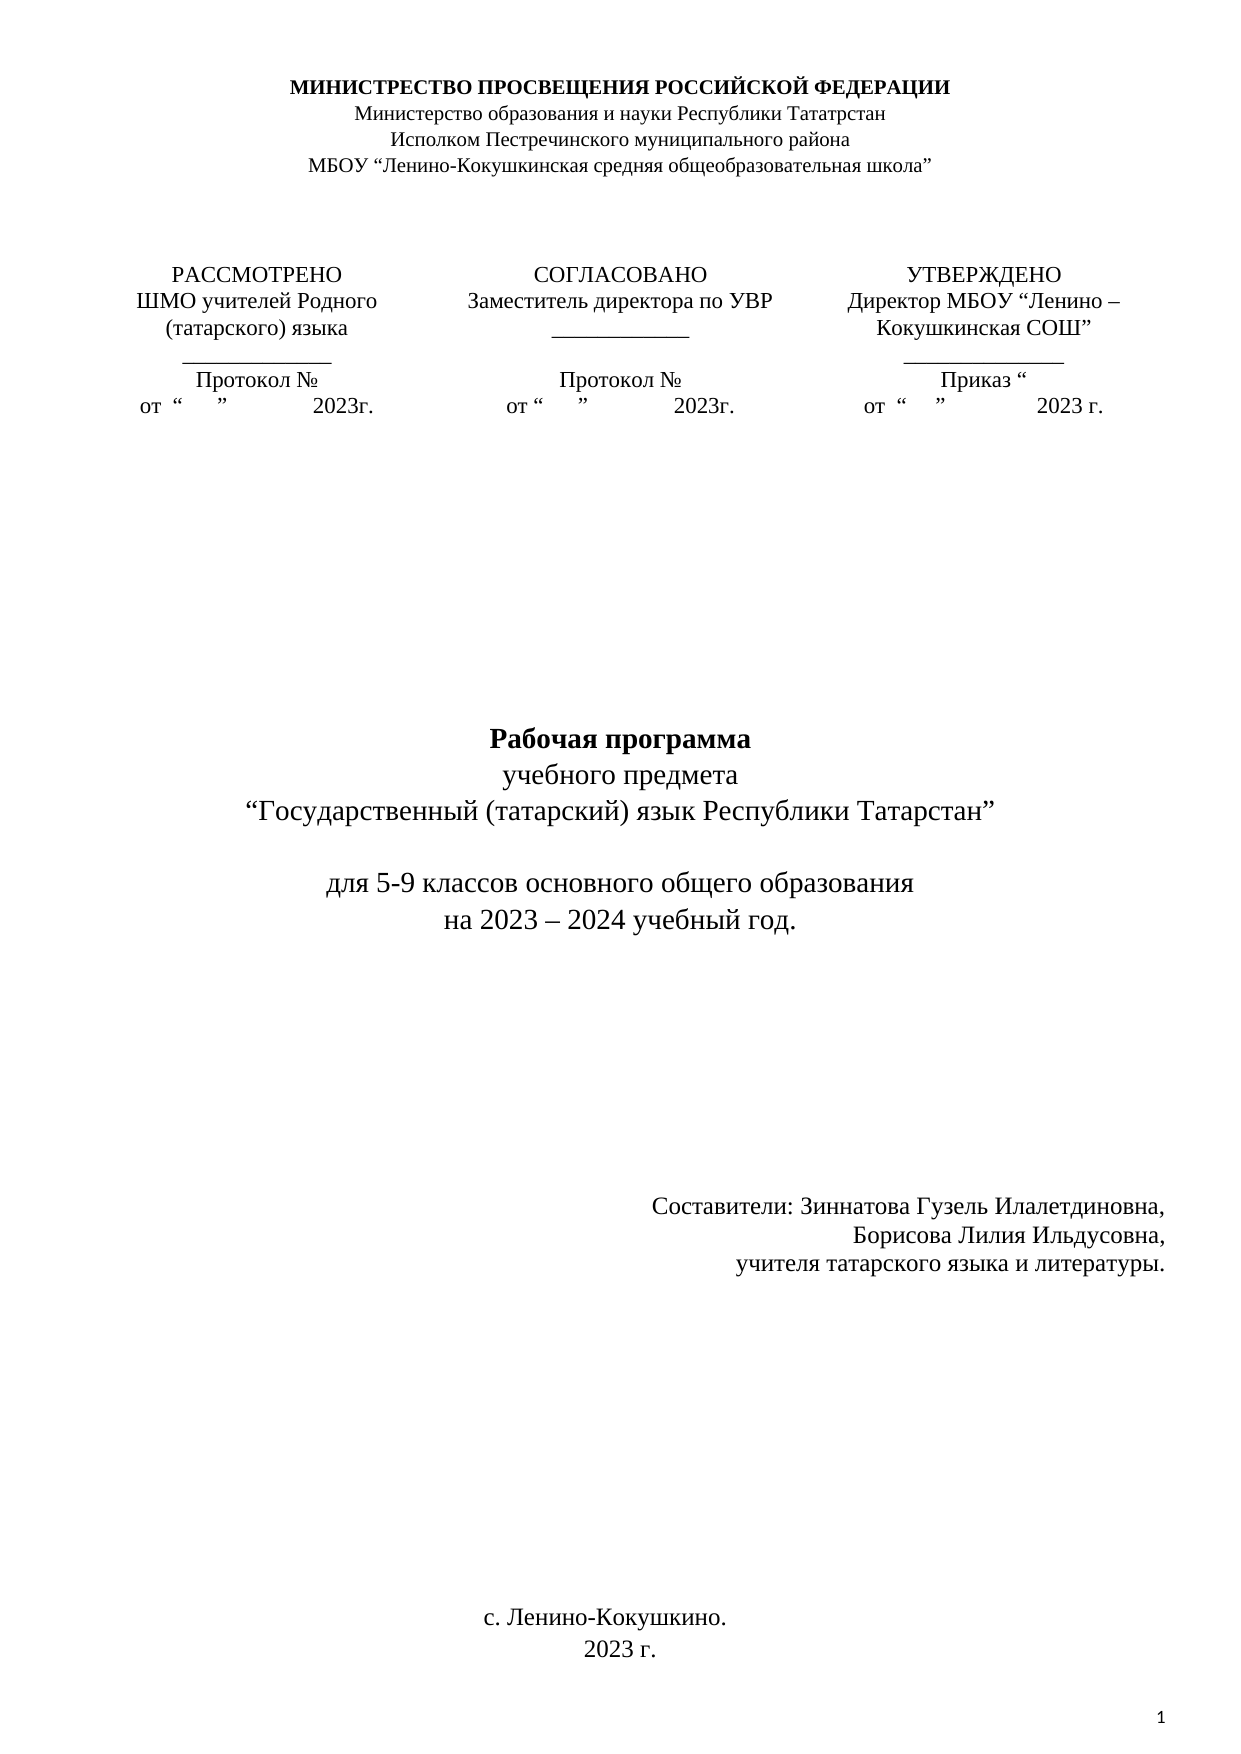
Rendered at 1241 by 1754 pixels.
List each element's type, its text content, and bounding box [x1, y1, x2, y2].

text учителя татарского языка и литературы. [75, 1248, 1165, 1277]
text для 5-9 классов основного общего образования [75, 866, 1165, 899]
table_header РАССМОТРЕНО ШМО учителей Родного (татарского) языка _____________ Протокол № от “ ” 2023г. [75, 261, 438, 419]
text МБОУ “Ленино-Кокушкинская средняя общеобразовательная школа” [75, 153, 1165, 177]
text Исполком Пестречинского муниципального района [75, 127, 1165, 151]
text 2023 г. [75, 1634, 1165, 1663]
text МИНИСТРЕСТВО ПРОСВЕЩЕНИЯ РОССИЙСКОЙ ФЕДЕРАЦИИ [75, 75, 1165, 99]
text Министерство образования и науки Республики Тататрстан [75, 101, 1165, 125]
text Борисова Лилия Ильдусовна, [75, 1220, 1165, 1248]
text Рабочая программа [75, 721, 1165, 754]
text Составители: Зиннатова Гузель Илалетдиновна, [75, 1191, 1165, 1220]
text на 2023 – 2024 учебный год. [75, 902, 1165, 935]
text “Государственный (татарский) язык Республики Татарстан” [75, 793, 1165, 827]
table_header УТВЕРЖДЕНО Директор МБОУ “Ленино – Кокушкинская СОШ” ______________ Приказ “ от “ ” 2023 г. [802, 261, 1165, 419]
text учебного предмета [75, 757, 1165, 791]
table_header СОГЛАСОВАНО Заместитель директора по УВР ____________ Протокол № от “ ” 2023г. [439, 261, 802, 419]
text с. Ленино-Кокушкино. [75, 1602, 1165, 1631]
